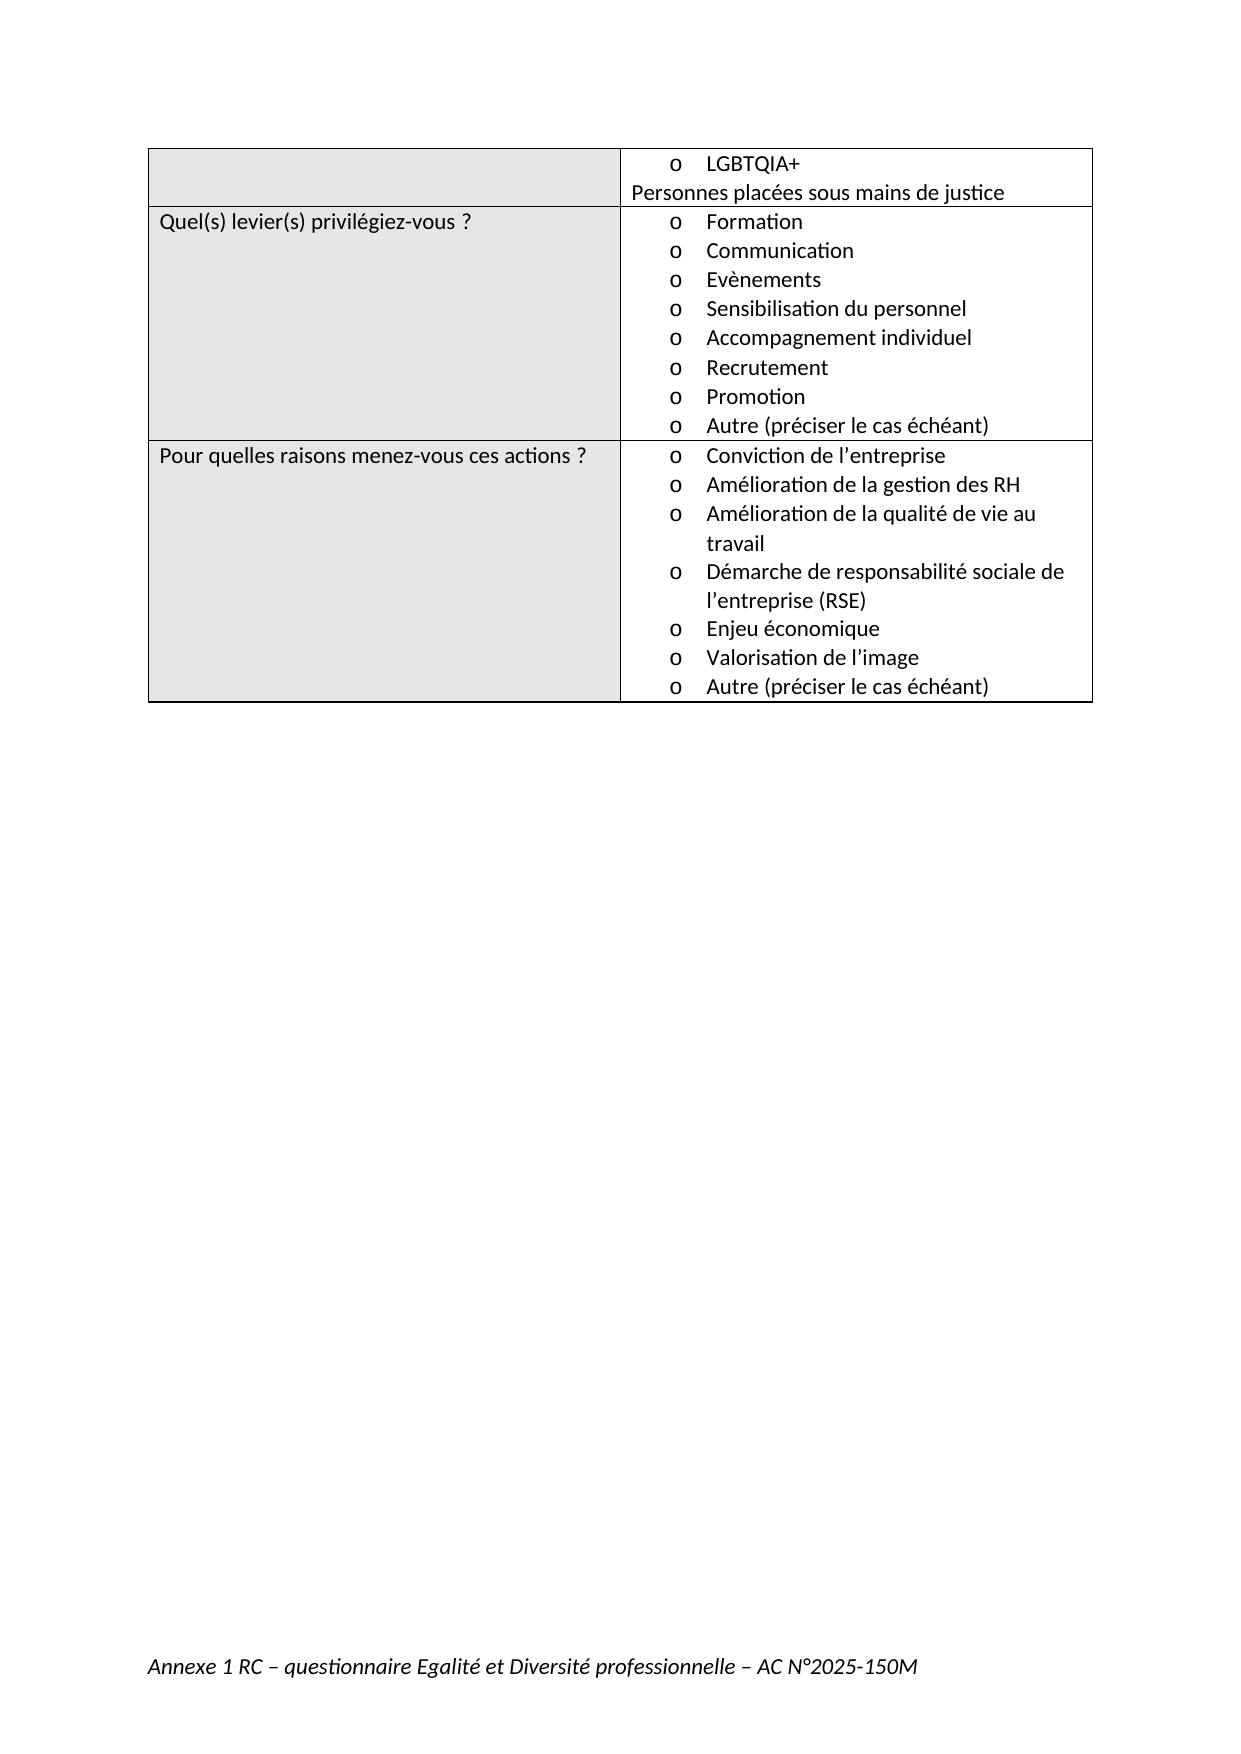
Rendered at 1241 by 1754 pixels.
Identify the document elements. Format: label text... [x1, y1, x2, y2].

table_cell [621, 149, 1092, 206]
table_cell Conviction de l’entreprise Amélioration de la gestion des RH Amélioration de la qualité de vie au travail Démarche de responsabilité sociale de l’entreprise (RSE) Enjeu économique Valorisation de l’image Autre (préciser le cas échéant) [621, 441, 1092, 701]
table_cell Pour quelles raisons menez-vous ces actions ? [149, 441, 620, 701]
table_cell Quel(s) levier(s) privilégiez-vous ? [149, 207, 620, 440]
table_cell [149, 149, 620, 206]
table_cell Formation Communication Evènements Sensibilisation du personnel Accompagnement individuel Recrutement Promotion Autre (préciser le cas échéant) [621, 207, 1092, 440]
